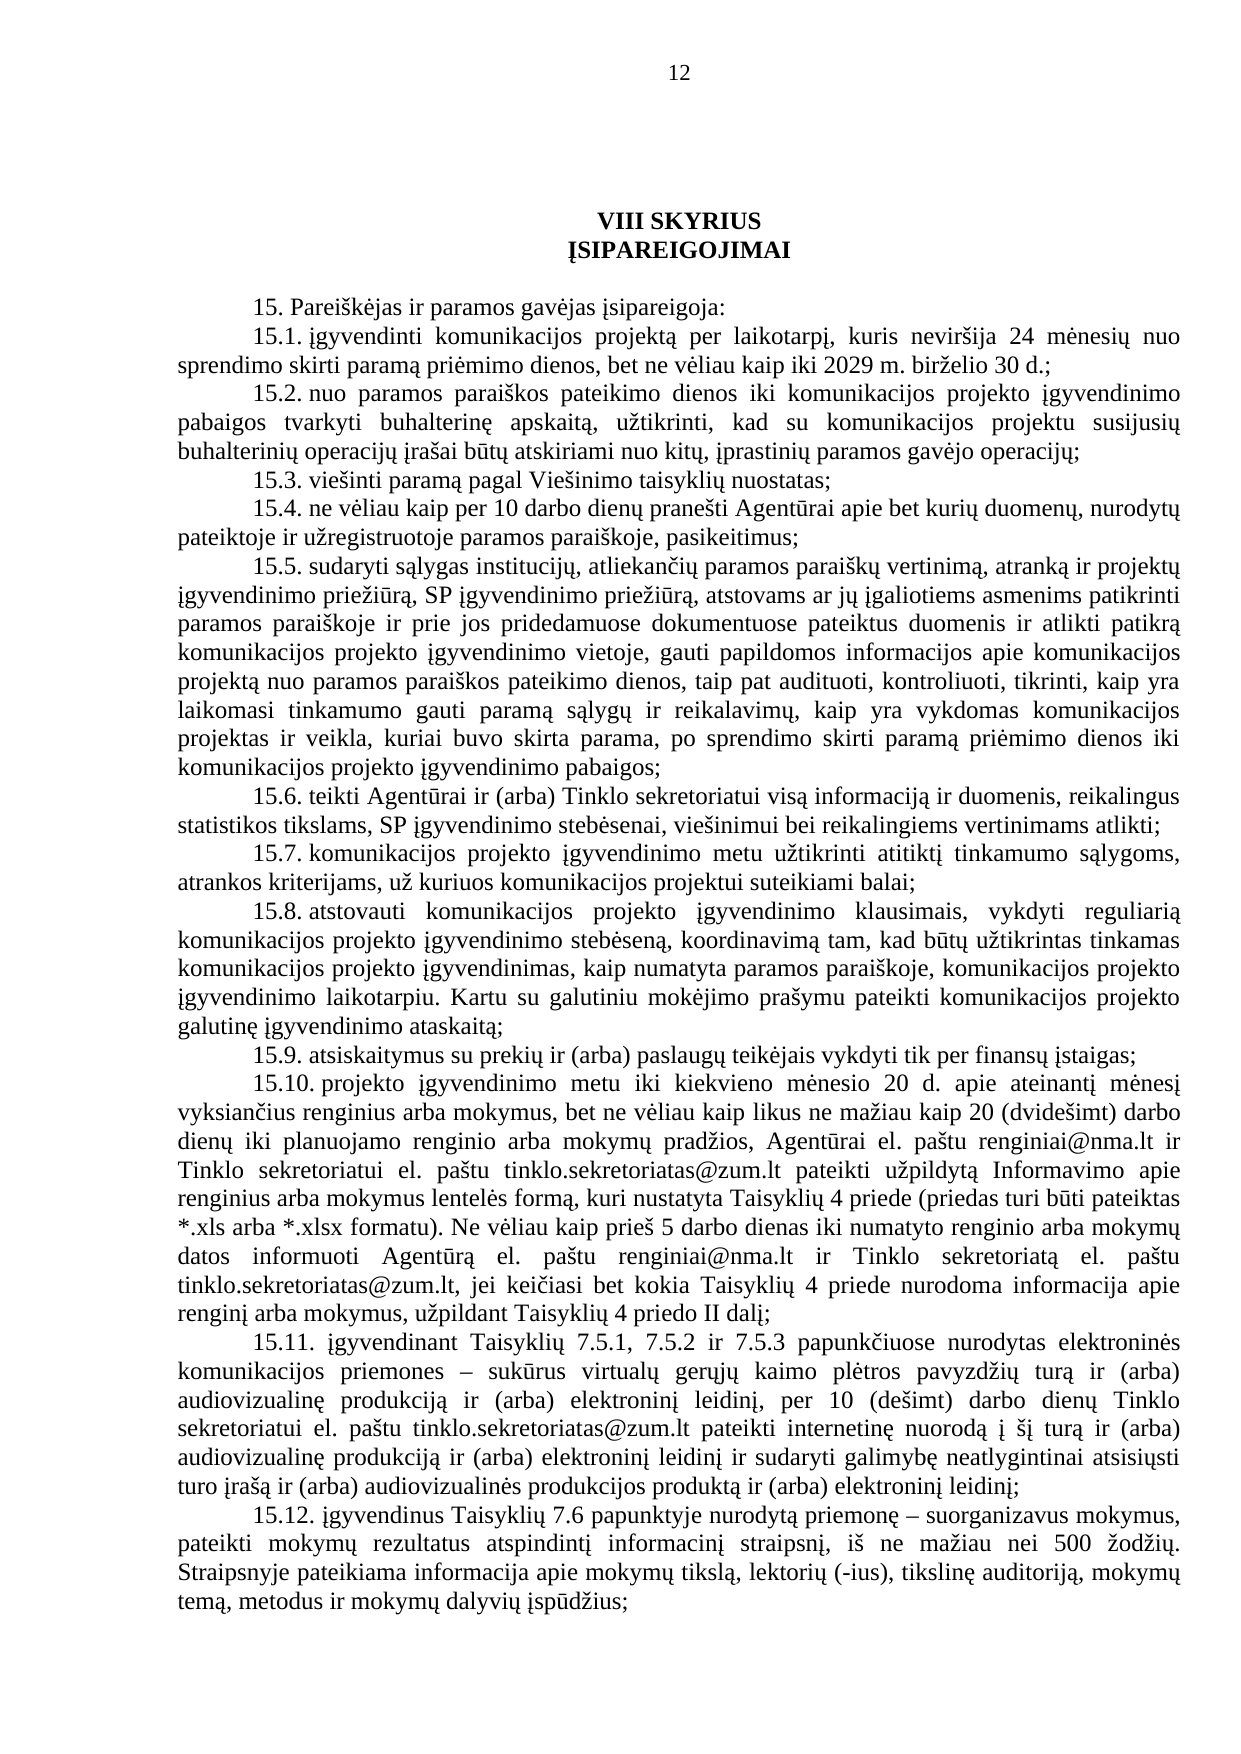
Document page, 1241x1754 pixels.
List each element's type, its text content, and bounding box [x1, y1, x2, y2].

text 15.3. viešinti paramą pagal Viešinimo taisyklių nuostatas; [177, 465, 1181, 493]
text 15.12. įgyvendinus Taisyklių 7.6 papunktyje nurodytą priemonę – suorganizavus mokymus, pateikti mokymų rezultatus atspindintį informacinį straipsnį, iš ne mažiau nei 500 žodžių. Straipsnyje pateikiama informacija apie mokymų tikslą, lektorių (-ius), tikslinę auditoriją, mokymų temą, metodus ir mokymų dalyvių įspūdžius; [177, 1500, 1181, 1615]
text 15.5. sudaryti sąlygas institucijų, atliekančių paramos paraiškų vertinimą, atranką ir projektų įgyvendinimo priežiūrą, SP įgyvendinimo priežiūrą, atstovams ar jų įgaliotiems asmenims patikrinti paramos paraiškoje ir prie jos pridedamuose dokumentuose pateiktus duomenis ir atlikti patikrą komunikacijos projekto įgyvendinimo vietoje, gauti papildomos informacijos apie komunikacijos projektą nuo paramos paraiškos pateikimo dienos, taip pat audituoti, kontroliuoti, tikrinti, kaip yra laikomasi tinkamumo gauti paramą sąlygų ir reikalavimų, kaip yra vykdomas komunikacijos projektas ir veikla, kuriai buvo skirta parama, po sprendimo skirti paramą priėmimo dienos iki komunikacijos projekto įgyvendinimo pabaigos; [177, 551, 1181, 781]
text VIII SKYRIUS [177, 206, 1181, 235]
text 15.9. atsiskaitymus su prekių ir (arba) paslaugų teikėjais vykdyti tik per finansų įstaigas; [177, 1040, 1181, 1068]
text 15. Pareiškėjas ir paramos gavėjas įsipareigoja: [177, 292, 1181, 321]
text 15.11. įgyvendinant Taisyklių 7.5.1, 7.5.2 ir 7.5.3 papunkčiuose nurodytas elektroninės komunikacijos priemones – sukūrus virtualų gerųjų kaimo plėtros pavyzdžių turą ir (arba) audiovizualinę produkciją ir (arba) elektroninį leidinį, per 10 (dešimt) darbo dienų Tinklo sekretoriatui el. paštu tinklo.sekretoriatas@zum.lt pateikti internetinę nuorodą į šį turą ir (arba) audiovizualinę produkciją ir (arba) elektroninį leidinį ir sudaryti galimybę neatlygintinai atsisiųsti turo įrašą ir (arba) audiovizualinės produkcijos produktą ir (arba) elektroninį leidinį; [177, 1327, 1181, 1500]
text 15.4. ne vėliau kaip per 10 darbo dienų pranešti Agentūrai apie bet kurių duomenų, nurodytų pateiktoje ir užregistruotoje paramos paraiškoje, pasikeitimus; [177, 493, 1181, 551]
text 15.6. teikti Agentūrai ir (arba) Tinklo sekretoriatui visą informaciją ir duomenis, reikalingus statistikos tikslams, SP įgyvendinimo stebėsenai, viešinimui bei reikalingiems vertinimams atlikti; [177, 781, 1181, 838]
text 15.10. projekto įgyvendinimo metu iki kiekvieno mėnesio 20 d. apie ateinantį mėnesį vyksiančius renginius arba mokymus, bet ne vėliau kaip likus ne mažiau kaip 20 (dvidešimt) darbo dienų iki planuojamo renginio arba mokymų pradžios, Agentūrai el. paštu renginiai@nma.lt ir Tinklo sekretoriatui el. paštu tinklo.sekretoriatas@zum.lt pateikti užpildytą Informavimo apie renginius arba mokymus lentelės formą, kuri nustatyta Taisyklių 4 priede (priedas turi būti pateiktas *.xls arba *.xlsx formatu). Ne vėliau kaip prieš 5 darbo dienas iki numatyto renginio arba mokymų datos informuoti Agentūrą el. paštu renginiai@nma.lt ir Tinklo sekretoriatą el. paštu tinklo.sekretoriatas@zum.lt, jei keičiasi bet kokia Taisyklių 4 priede nurodoma informacija apie renginį arba mokymus, užpildant Taisyklių 4 priedo II dalį; [177, 1068, 1181, 1327]
text 15.7. komunikacijos projekto įgyvendinimo metu užtikrinti atitiktį tinkamumo sąlygoms, atrankos kriterijams, už kuriuos komunikacijos projektui suteikiami balai; [177, 838, 1181, 896]
text 15.1. įgyvendinti komunikacijos projektą per laikotarpį, kuris neviršija 24 mėnesių nuo sprendimo skirti paramą priėmimo dienos, bet ne vėliau kaip iki 2029 m. birželio 30 d.; [177, 321, 1181, 378]
text 15.8. atstovauti komunikacijos projekto įgyvendinimo klausimais, vykdyti reguliarią komunikacijos projekto įgyvendinimo stebėseną, koordinavimą tam, kad būtų užtikrintas tinkamas komunikacijos projekto įgyvendinimas, kaip numatyta paramos paraiškoje, komunikacijos projekto įgyvendinimo laikotarpiu. Kartu su galutiniu mokėjimo prašymu pateikti komunikacijos projekto galutinę įgyvendinimo ataskaitą; [177, 896, 1181, 1040]
text 15.2. nuo paramos paraiškos pateikimo dienos iki komunikacijos projekto įgyvendinimo pabaigos tvarkyti buhalterinę apskaitą, užtikrinti, kad su komunikacijos projektu susijusių buhalterinių operacijų įrašai būtų atskiriami nuo kitų, įprastinių paramos gavėjo operacijų; [177, 378, 1181, 465]
text ĮSIPAREIGOJIMAI [177, 235, 1181, 263]
